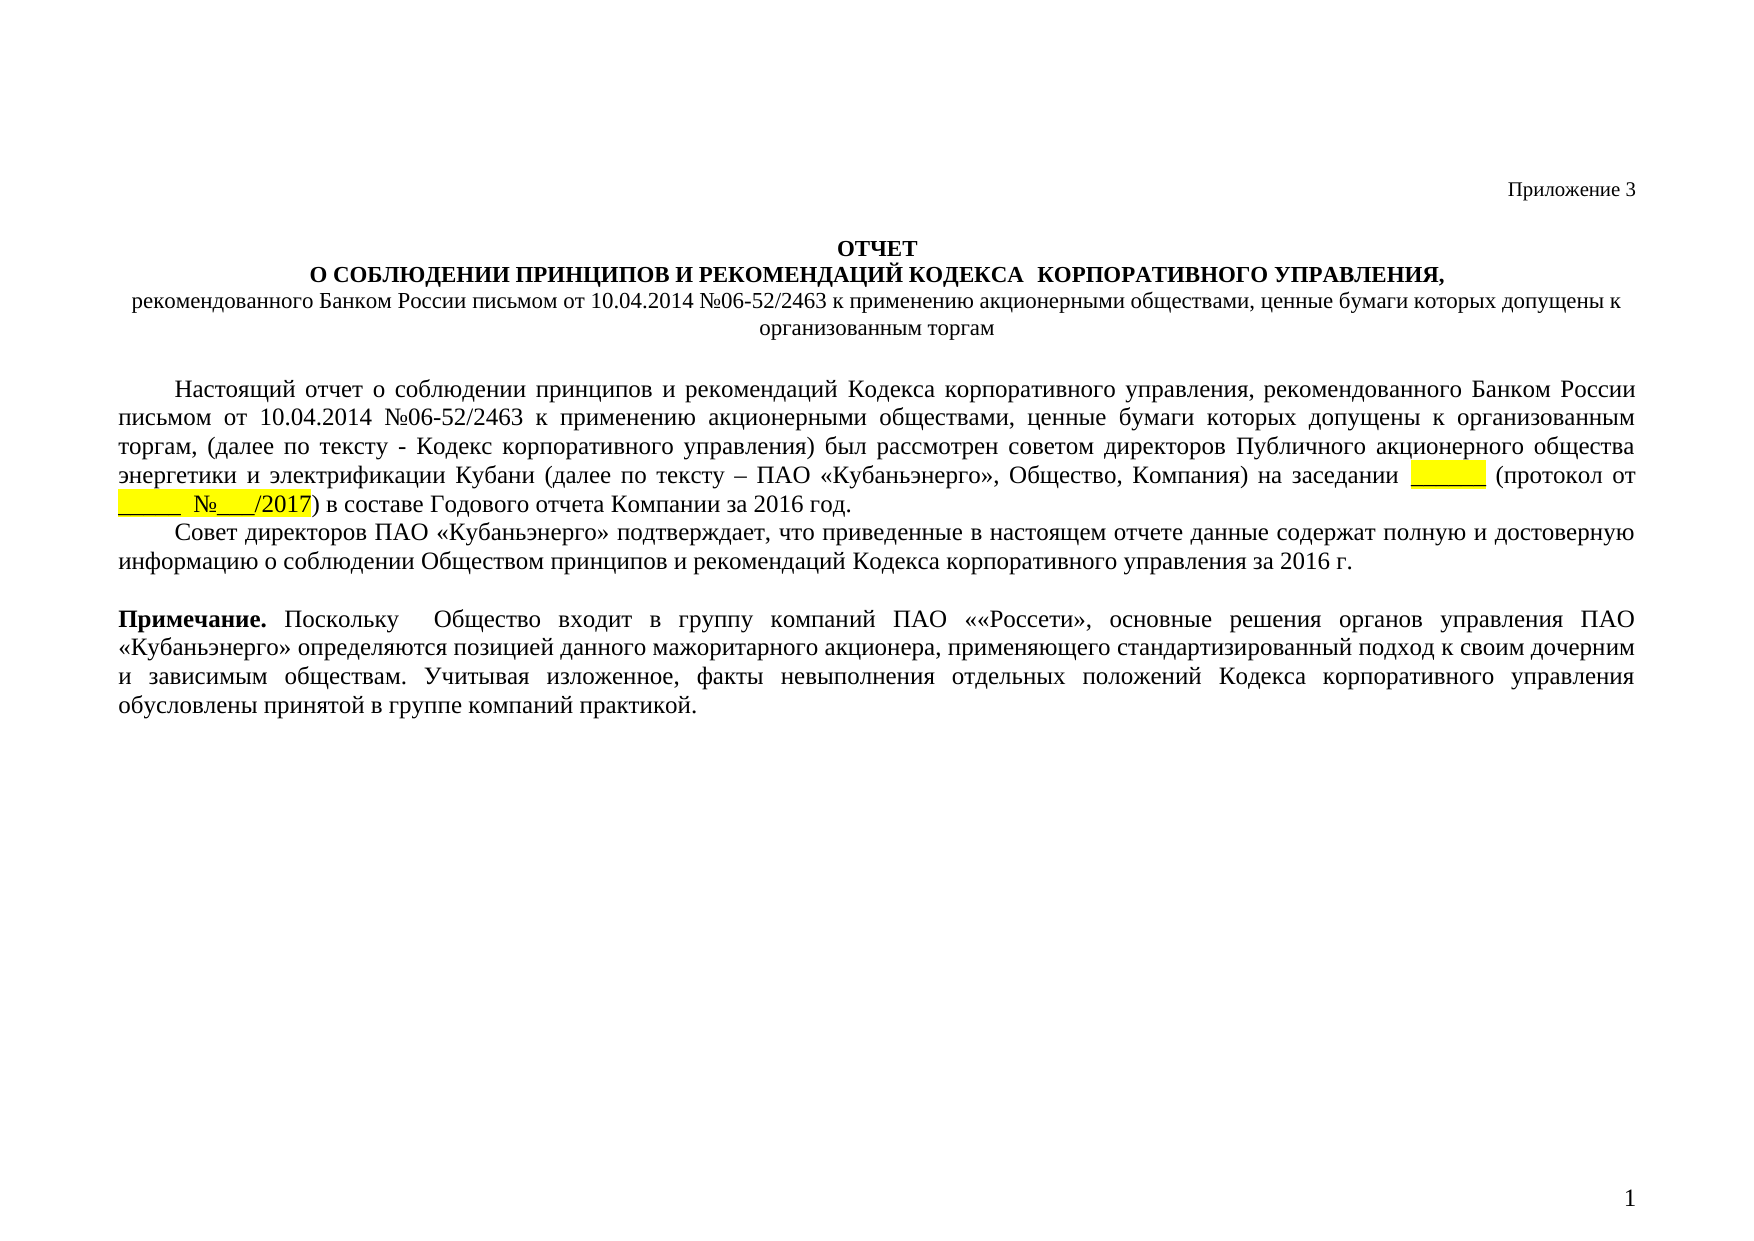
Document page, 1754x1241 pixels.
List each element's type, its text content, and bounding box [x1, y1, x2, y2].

text Совет директоров ПАО «Кубаньэнерго» подтверждает, что приведенные в настоящем отчете данные содержат полную и достоверную информацию о соблюдении Обществом принципов и рекомендаций Кодекса корпоративного управления за 2016 г. [118, 517, 1636, 575]
text Примечание. Поскольку Общество входит в группу компаний ПАО ««Россети», основные решения органов управления ПАО «Кубаньэнерго» определяются позицией данного мажоритарного акционера, применяющего стандартизированный подход к своим дочерним и зависимым обществам. Учитывая изложенное, факты невыполнения отдельных положений Кодекса корпоративного управления обусловлены принятой в группе компаний практикой. [118, 604, 1636, 719]
text Настоящий отчет о соблюдении принципов и рекомендаций Кодекса корпоративного управления, рекомендованного Банком России письмом от 10.04.2014 №06-52/2463 к применению акционерными обществами, ценные бумаги которых допущены к организованным торгам, (далее по тексту - Кодекс корпоративного управления) был рассмотрен советом директоров Публичного акционерного общества энергетики и электрификации Кубани (далее по тексту – ПАО «Кубаньэнерго», Общество, Компания) на заседании ______ (протокол от _____ №___/2017) в составе Годового отчета Компании за 2016 год. [118, 374, 1636, 517]
text Приложение 3 [118, 177, 1636, 201]
text ОТЧЕТ [118, 235, 1636, 261]
text рекомендованного Банком России письмом от 10.04.2014 №06-52/2463 к применению акционерными обществами, ценные бумаги которых допущены к организованным торгам [118, 287, 1636, 340]
text О СОБЛЮДЕНИИ ПРИНЦИПОВ И РЕКОМЕНДАЦИЙ КОДЕКСА КОРПОРАТИВНОГО УПРАВЛЕНИЯ, [118, 261, 1636, 287]
